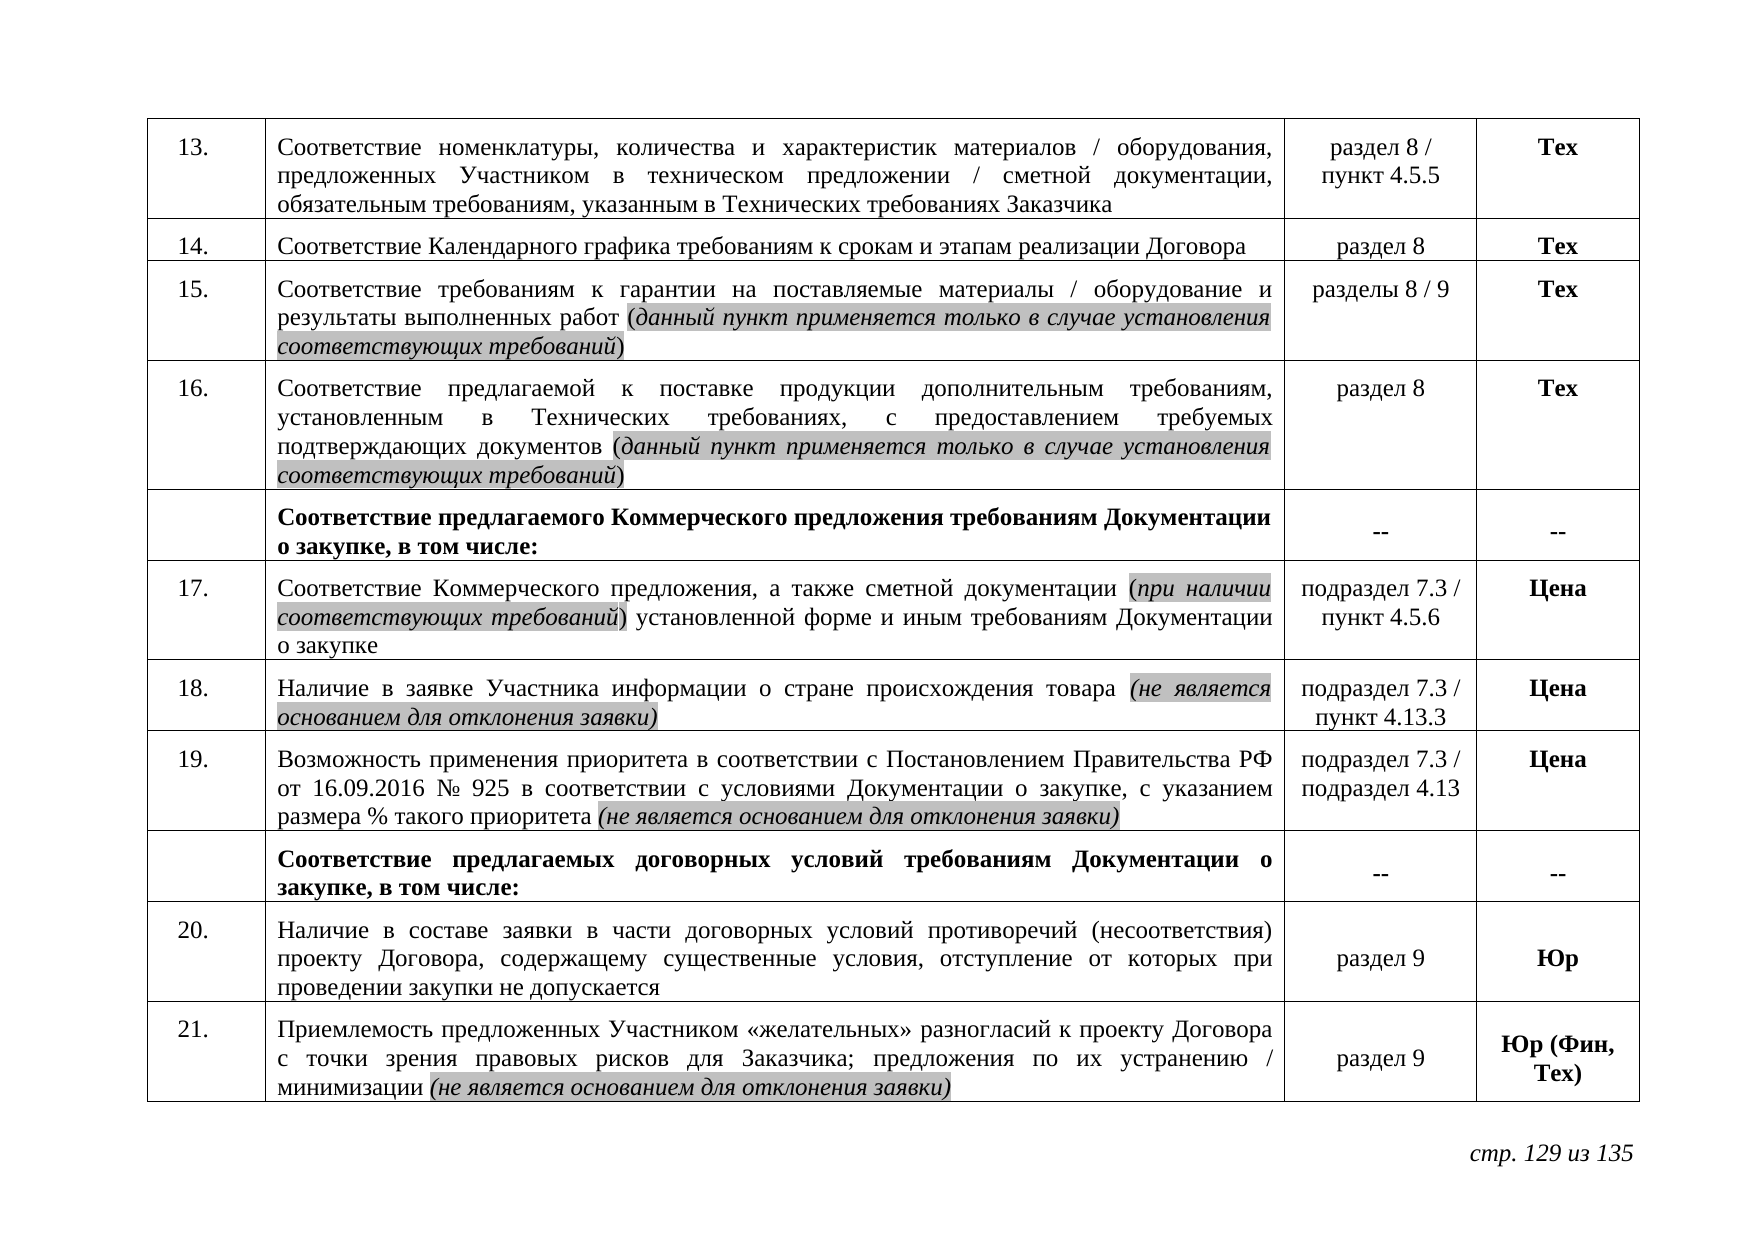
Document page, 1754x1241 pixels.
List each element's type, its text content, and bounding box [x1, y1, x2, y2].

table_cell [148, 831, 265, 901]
table_cell раздел 8 [1285, 361, 1476, 488]
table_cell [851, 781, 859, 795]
table_cell Цена [1477, 561, 1639, 659]
table_cell разделы 8 / 9 [1285, 261, 1476, 360]
table_cell Соответствие предлагаемой к поставке продукции дополнительным требованиям, установленным в Технических требованиях, с предоставлением требуемых подтверждающих документов (данный пункт применяется только в случае установления соответствующих требований) [266, 361, 1284, 488]
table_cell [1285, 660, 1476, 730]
table_cell Соответствие Коммерческого предложения, а также сметной документации (при наличии соответствующих требований) установленной форме и иным требованиям Документации о закупке [266, 561, 1284, 659]
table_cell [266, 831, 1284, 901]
table_cell [148, 561, 265, 659]
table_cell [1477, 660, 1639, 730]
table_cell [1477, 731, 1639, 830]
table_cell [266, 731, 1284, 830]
table_cell Соответствие номенклатуры, количества и характеристик материалов / оборудования, предложенных Участником в техническом предложении / сметной документации, обязательным требованиям, указанным в Технических требованиях Заказчика [266, 119, 1284, 218]
table_cell -- [1477, 490, 1639, 559]
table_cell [1285, 119, 1476, 218]
table_cell [148, 119, 265, 218]
table_cell Соответствие предлагаемого Коммерческого предложения требованиям Документации о закупке, в том числе: [266, 490, 1284, 559]
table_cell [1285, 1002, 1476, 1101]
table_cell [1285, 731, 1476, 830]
table_cell [148, 261, 265, 360]
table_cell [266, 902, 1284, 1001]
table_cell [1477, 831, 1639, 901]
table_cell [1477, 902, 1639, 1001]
table_cell [148, 660, 265, 730]
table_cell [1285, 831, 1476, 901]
table_cell Тех [1477, 361, 1639, 488]
table_cell Соответствие Календарного графика требованиям к срокам и этапам реализации Договора [266, 219, 1284, 260]
table_cell Тех [1477, 261, 1639, 360]
table_cell Соответствие требованиям к гарантии на поставляемые материалы / оборудование и результаты выполненных работ (данный пункт применяется только в случае установления соответствующих требований) [266, 261, 1284, 360]
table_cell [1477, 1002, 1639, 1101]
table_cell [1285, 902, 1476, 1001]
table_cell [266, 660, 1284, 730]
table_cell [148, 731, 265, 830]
table_cell Тех [1477, 219, 1639, 260]
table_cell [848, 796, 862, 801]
table_cell раздел 8 [1285, 219, 1476, 260]
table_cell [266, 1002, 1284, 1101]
table_cell Тех [1477, 119, 1639, 218]
table_cell подраздел 7.3 / пункт 4.5.6 [1285, 561, 1476, 659]
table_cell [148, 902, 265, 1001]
table_cell [148, 361, 265, 488]
table_cell [148, 490, 265, 559]
table_cell [148, 219, 265, 260]
table_cell -- [1285, 490, 1476, 559]
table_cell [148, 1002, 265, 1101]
